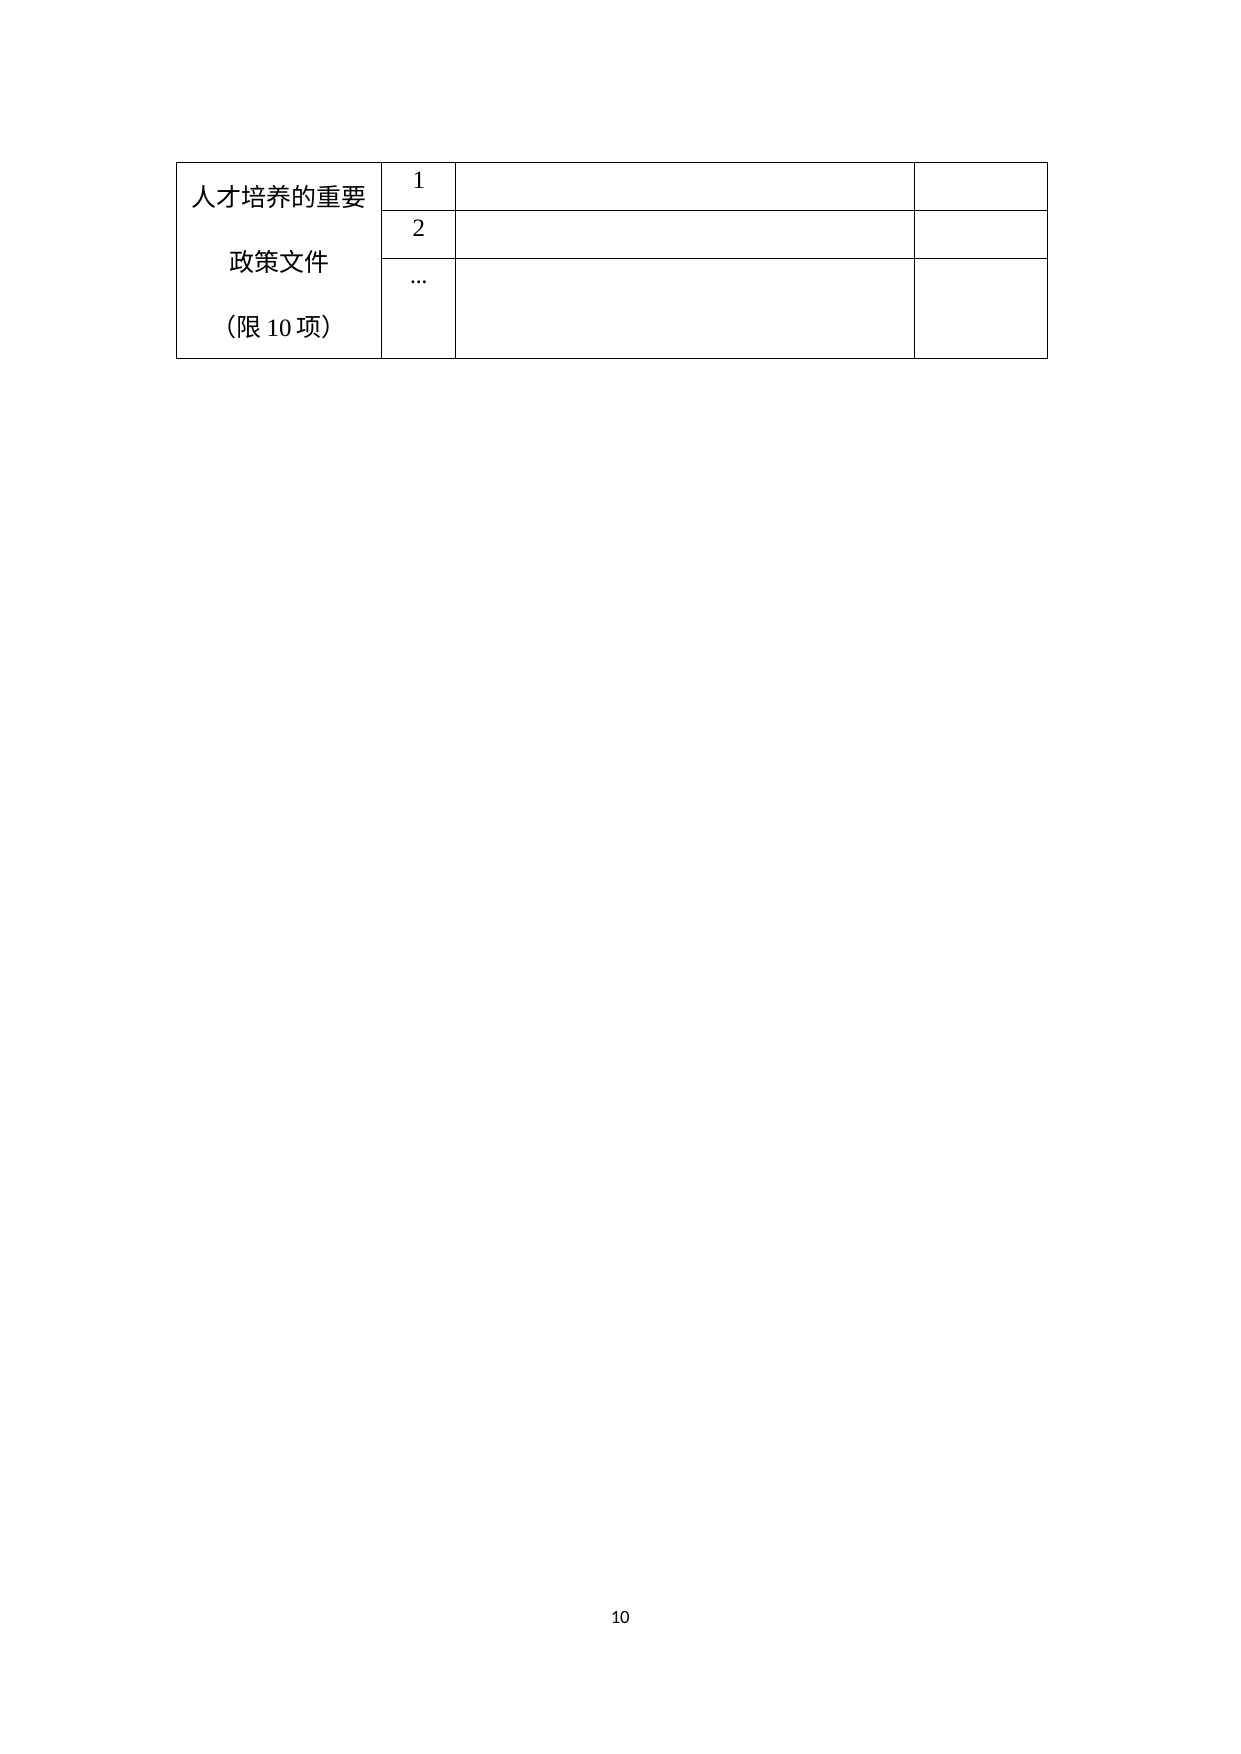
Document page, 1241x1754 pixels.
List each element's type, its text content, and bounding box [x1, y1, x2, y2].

table_cell [456, 211, 914, 258]
table_cell 2 [382, 211, 455, 258]
table_cell [456, 163, 914, 210]
table_cell [915, 163, 1047, 210]
table_cell [456, 259, 914, 358]
table_cell [915, 211, 1047, 258]
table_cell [177, 163, 381, 358]
table_cell … [382, 259, 455, 358]
table_cell 1 [382, 163, 455, 210]
table_cell [915, 259, 1047, 358]
